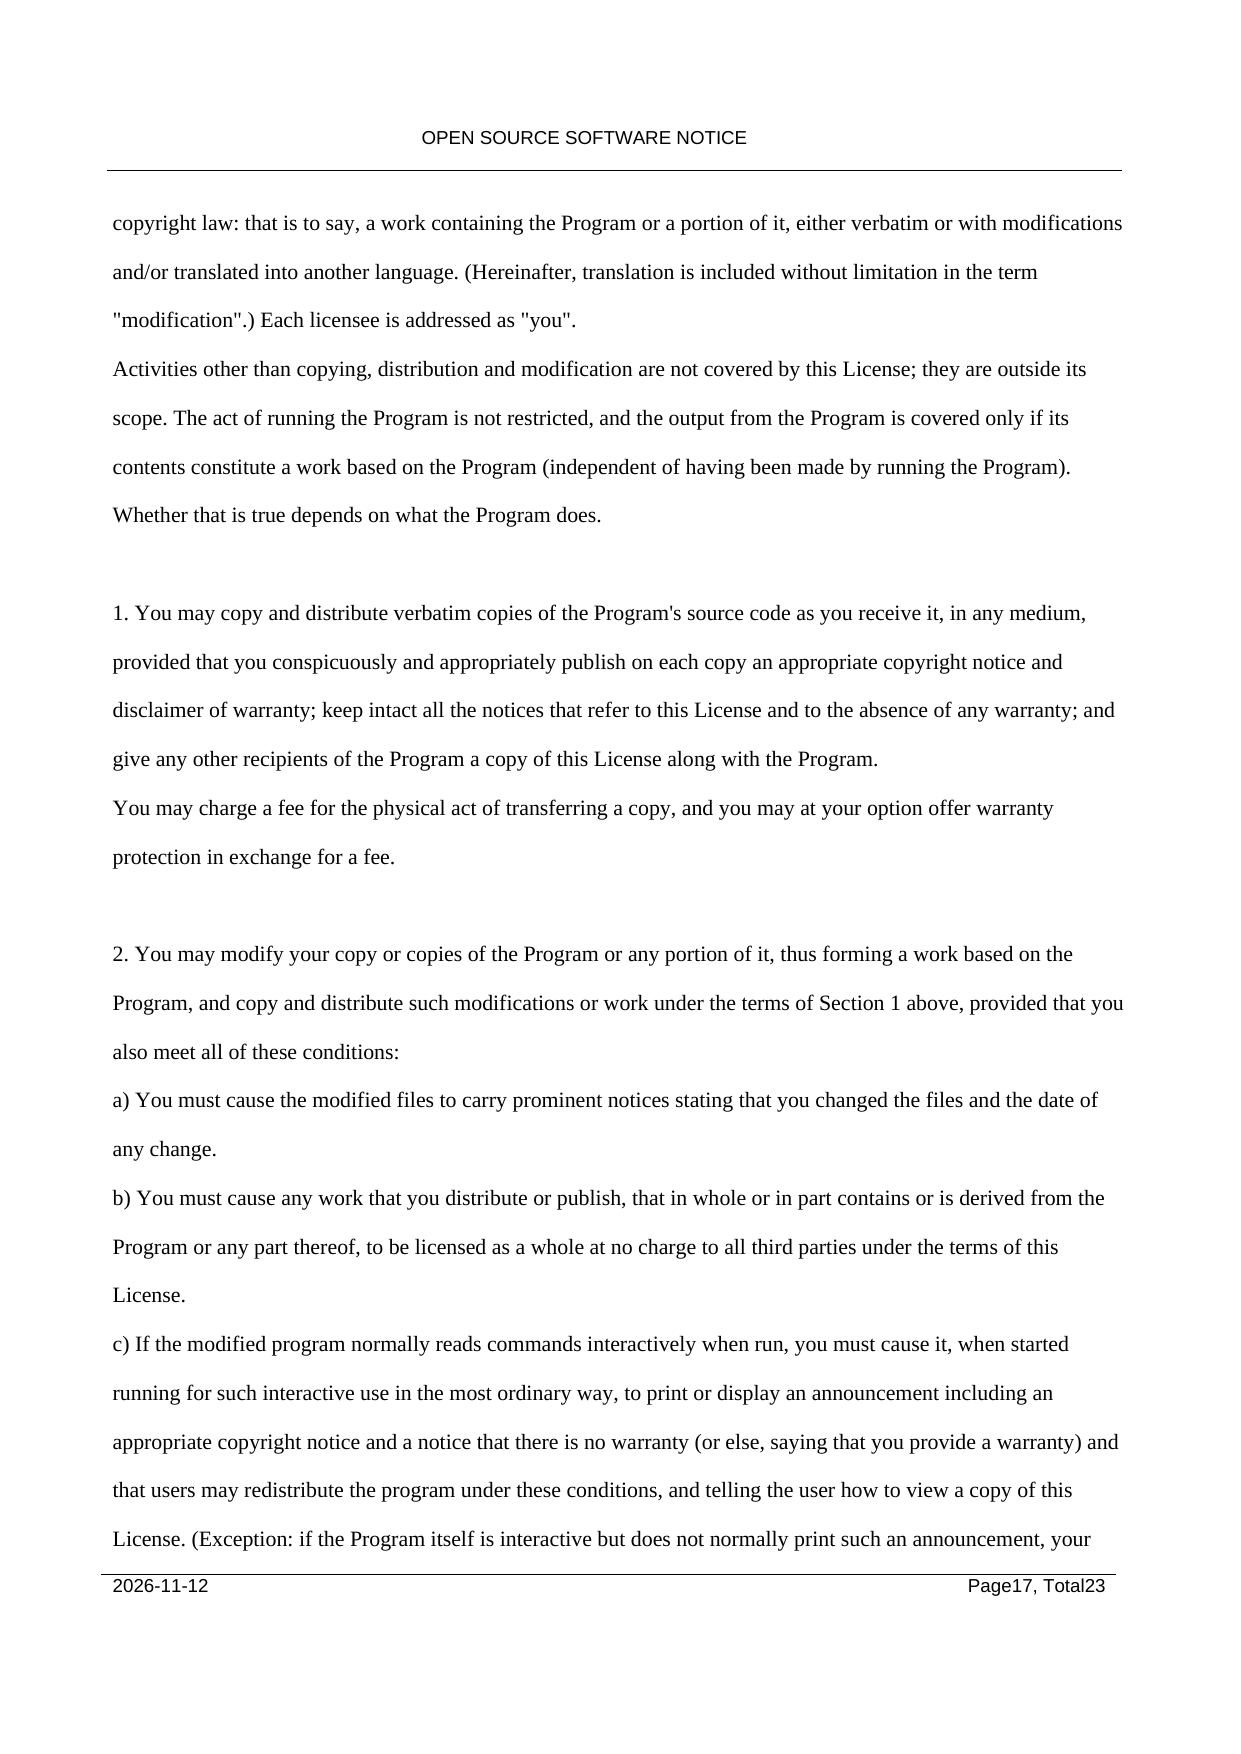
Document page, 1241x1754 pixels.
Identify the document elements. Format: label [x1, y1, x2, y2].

text [112, 206, 1128, 1555]
